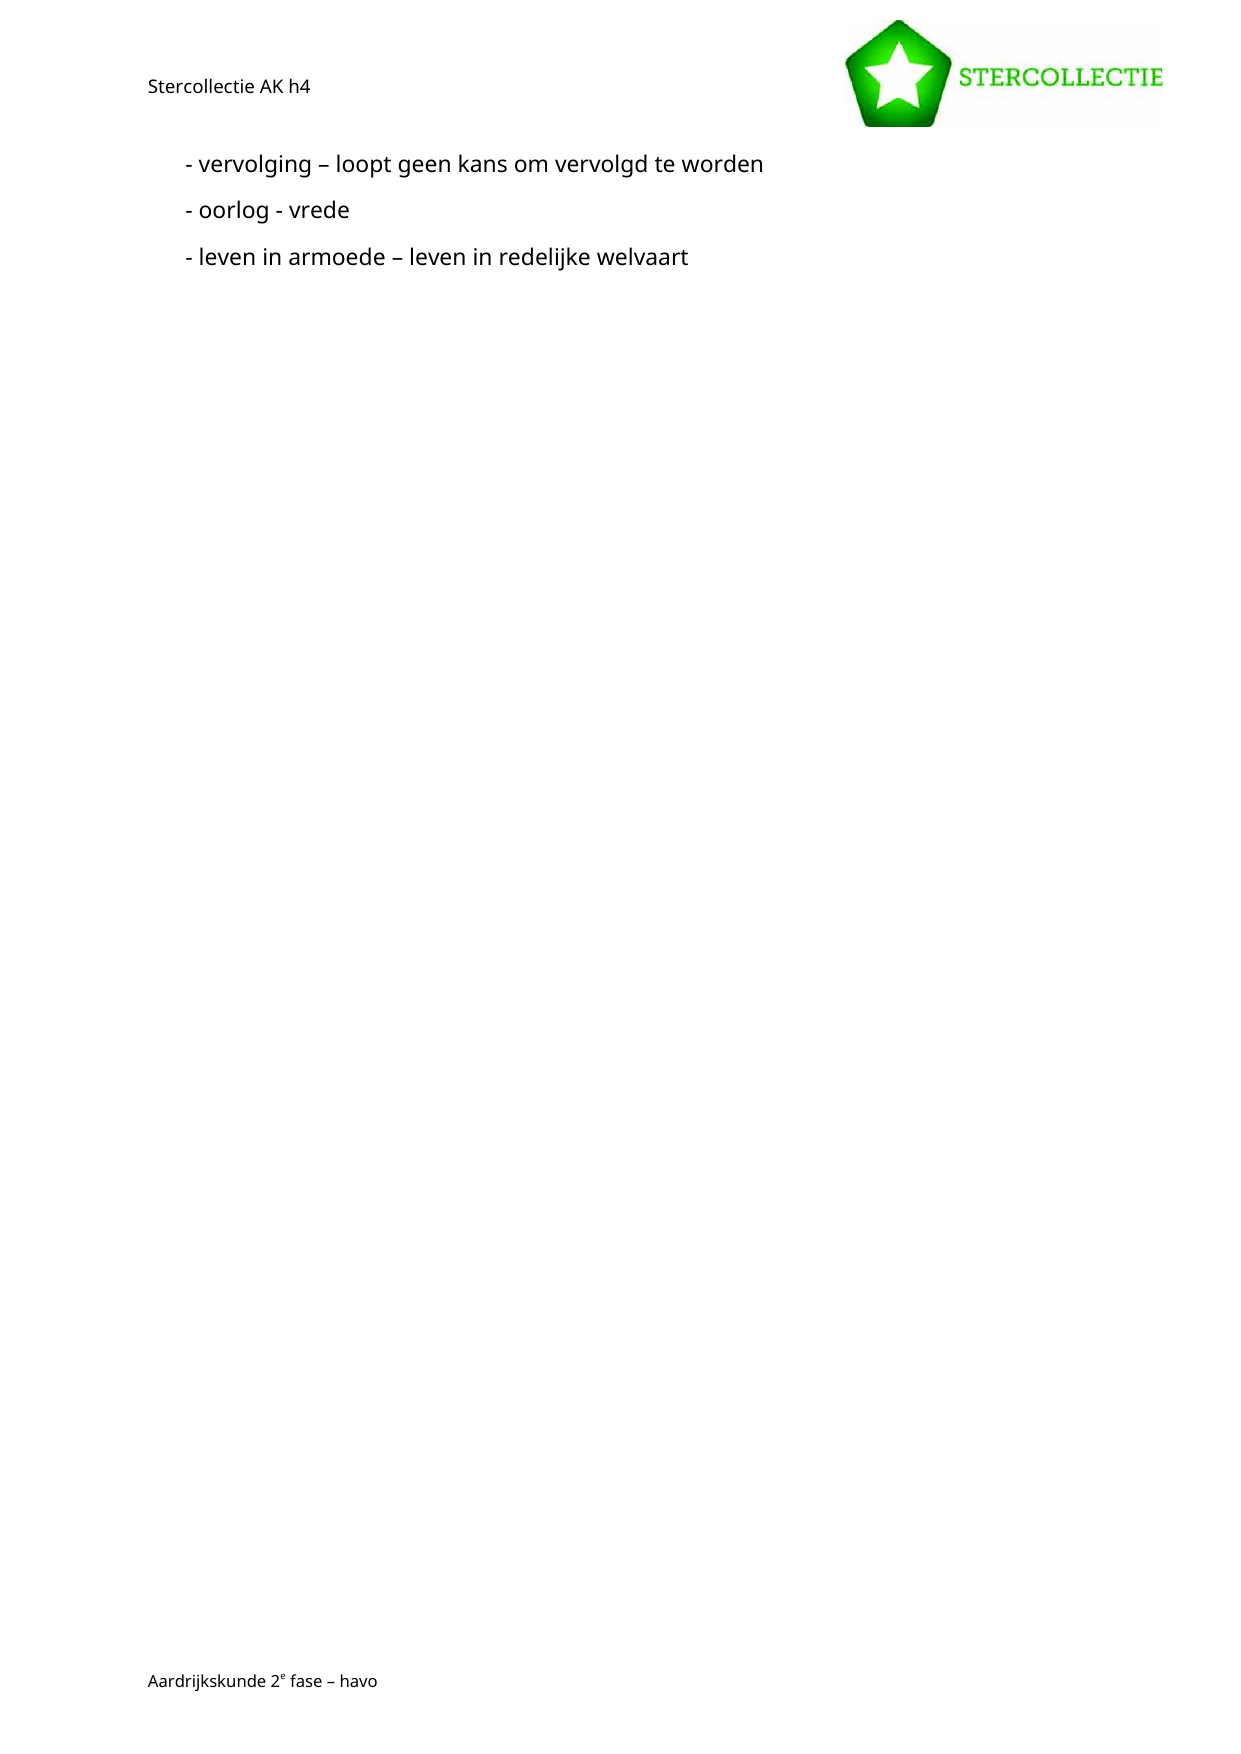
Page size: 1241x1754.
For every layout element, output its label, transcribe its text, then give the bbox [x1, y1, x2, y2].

text - oorlog - vrede [185, 194, 1162, 226]
text - leven in armoede – leven in redelijke welvaart [185, 241, 1162, 273]
picture [845, 20, 1163, 127]
text - vervolging – loopt geen kans om vervolgd te worden [185, 148, 1162, 179]
